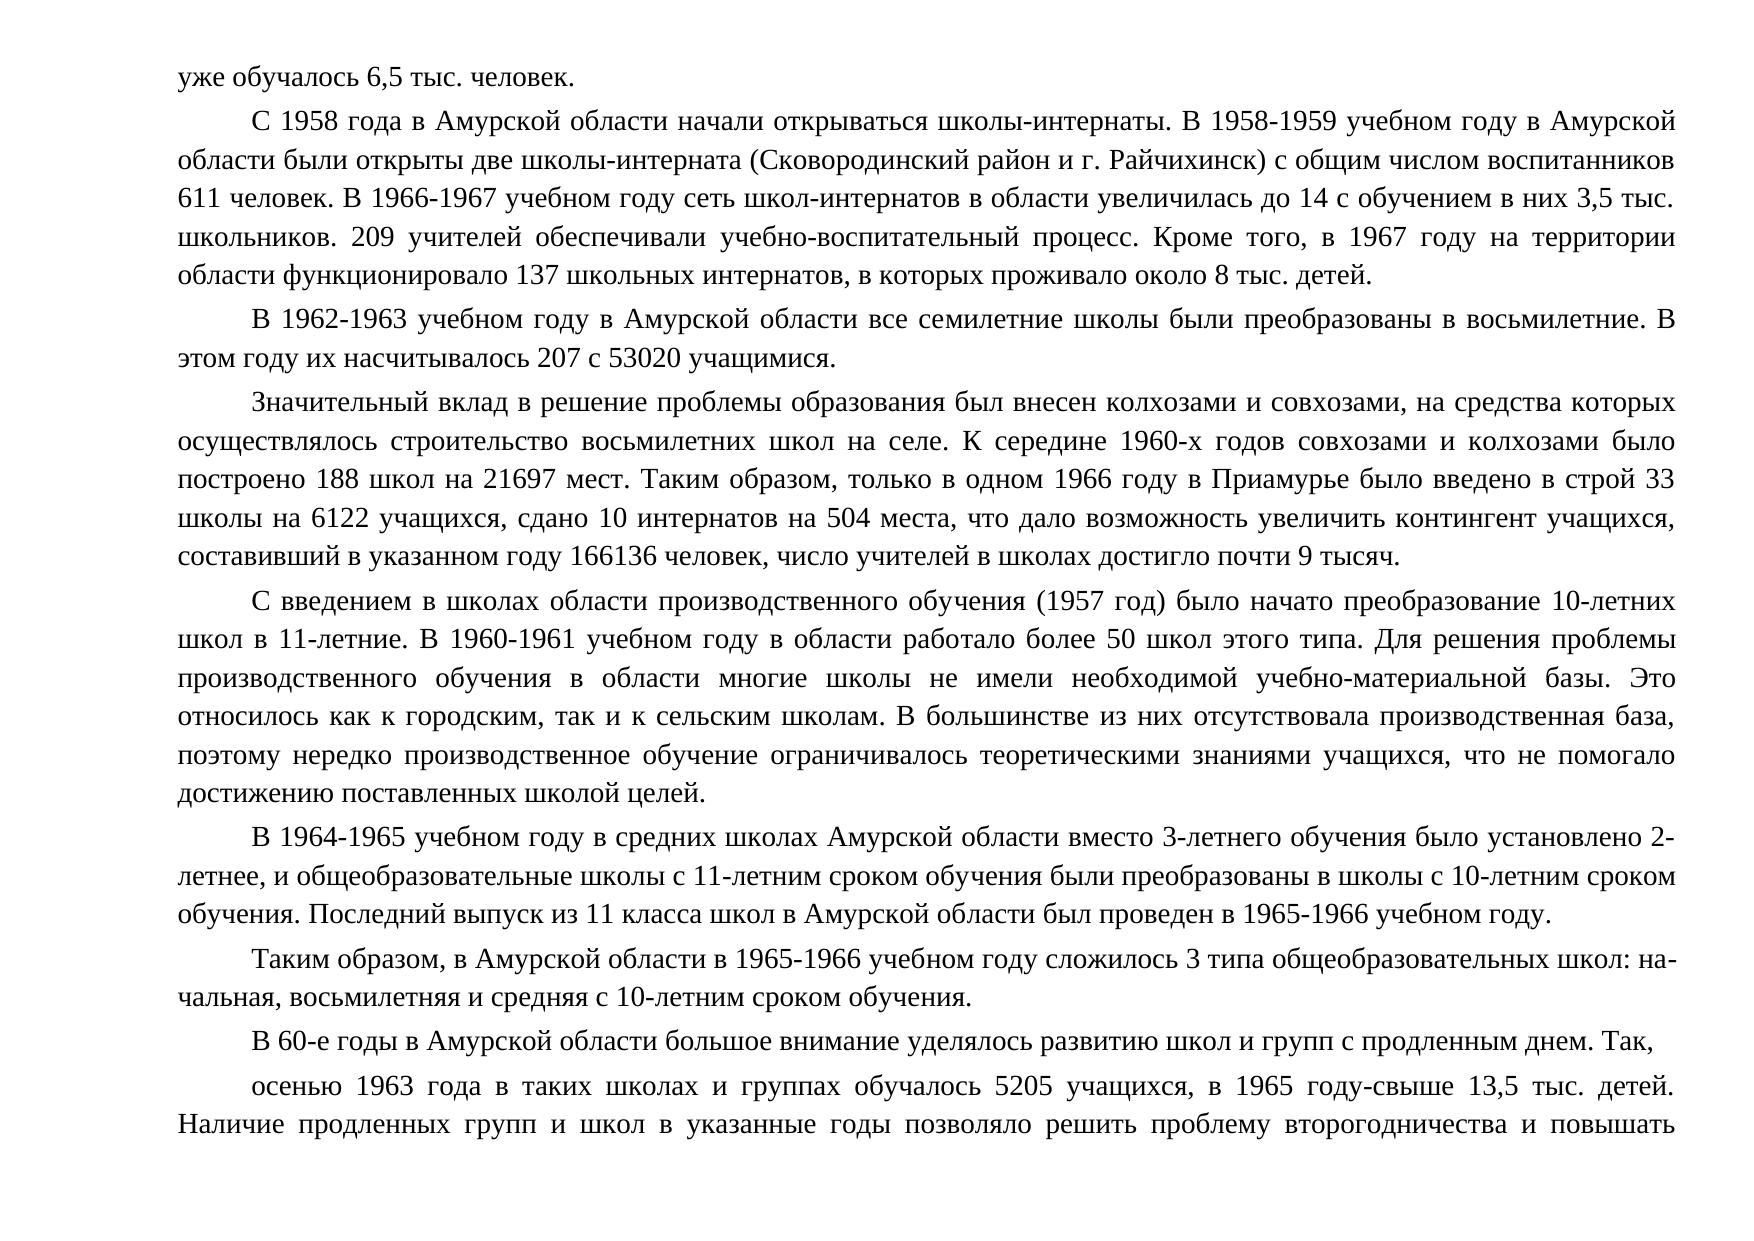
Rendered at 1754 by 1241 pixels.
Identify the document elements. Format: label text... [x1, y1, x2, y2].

text В 60-е годы в Амурской области большое внимание уделялось развитию школ и групп с продленным днем. Так, [177, 1023, 1677, 1057]
text С введением в школах области производственного обучения (1957 год) было начато преобразование 10-летних школ в 11-летние. В 1960-1961 учебном году в области работало более 50 школ этого типа. Для решения проблемы производственного обучения в области многие школы не имели необходимой учебно-материальной базы. Это относилось как к городским, так и к сельским школам. В большинстве из них отсутствовала производственная база, поэтому нередко производственное обучение ограничивалось теоретическими знаниями учащихся, что не помогало достижению поставленных школой целей. [177, 583, 1677, 809]
text В 1962-1963 учебном году в Амурской области все семилетние школы были преобразованы в восьмилетние. В этом году их насчитывалось 207 с 53020 учащимися. [177, 302, 1677, 374]
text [177, 1068, 1677, 1140]
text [177, 59, 1677, 93]
text В 1964-1965 учебном году в средних школах Амурской области вместо 3-летнего обучения было установлено 2-летнее, и общеобразовательные школы с 11-летним сроком обучения были преобразованы в школы с 10-летним сроком обучения. Последний выпуск из 11 класса школ в Амурской области был проведен в 1965-1966 учебном году. [177, 819, 1677, 930]
text Таким образом, в Амурской области в 1965-1966 учебном году сложилось 3 типа общеобразовательных школ: начальная, восьмилетняя и средняя с 10-летним сроком обучения. [177, 941, 1677, 1013]
text Значительный вклад в решение проблемы образования был внесен колхозами и совхозами, на средства которых осуществлялось строительство восьмилетних школ на селе. К середине 1960-х годов совхозами и колхозами было построено 188 школ на 21697 мест. Таким образом, только в одном 1966 году в Приамурье было введено в строй 33 школы на 6122 учащихся, сдано 10 интернатов на 504 места, что дало возможность увеличить контингент учащихся, составивший в указанном году 166136 человек, число учителей в школах достигло почти 9 тысяч. [177, 384, 1677, 572]
text С 1958 года в Амурской области начали открываться школы-интернаты. В 1958-1959 учебном году в Амурской области были открыты две школы-интерната (Сковородинский район и г. Райчихинск) с общим числом воспитанников 611 человек. В 1966-1967 учебном году сеть школ-интернатов в области увеличилась до 14 с обучением в них 3,5 тыс. школьников. 209 учителей обеспечивали учебно-воспитательный процесс. Кроме того, в 1967 году на территории области функционировало 137 школьных интернатов, в которых проживало около 8 тыс. детей. [177, 103, 1677, 291]
